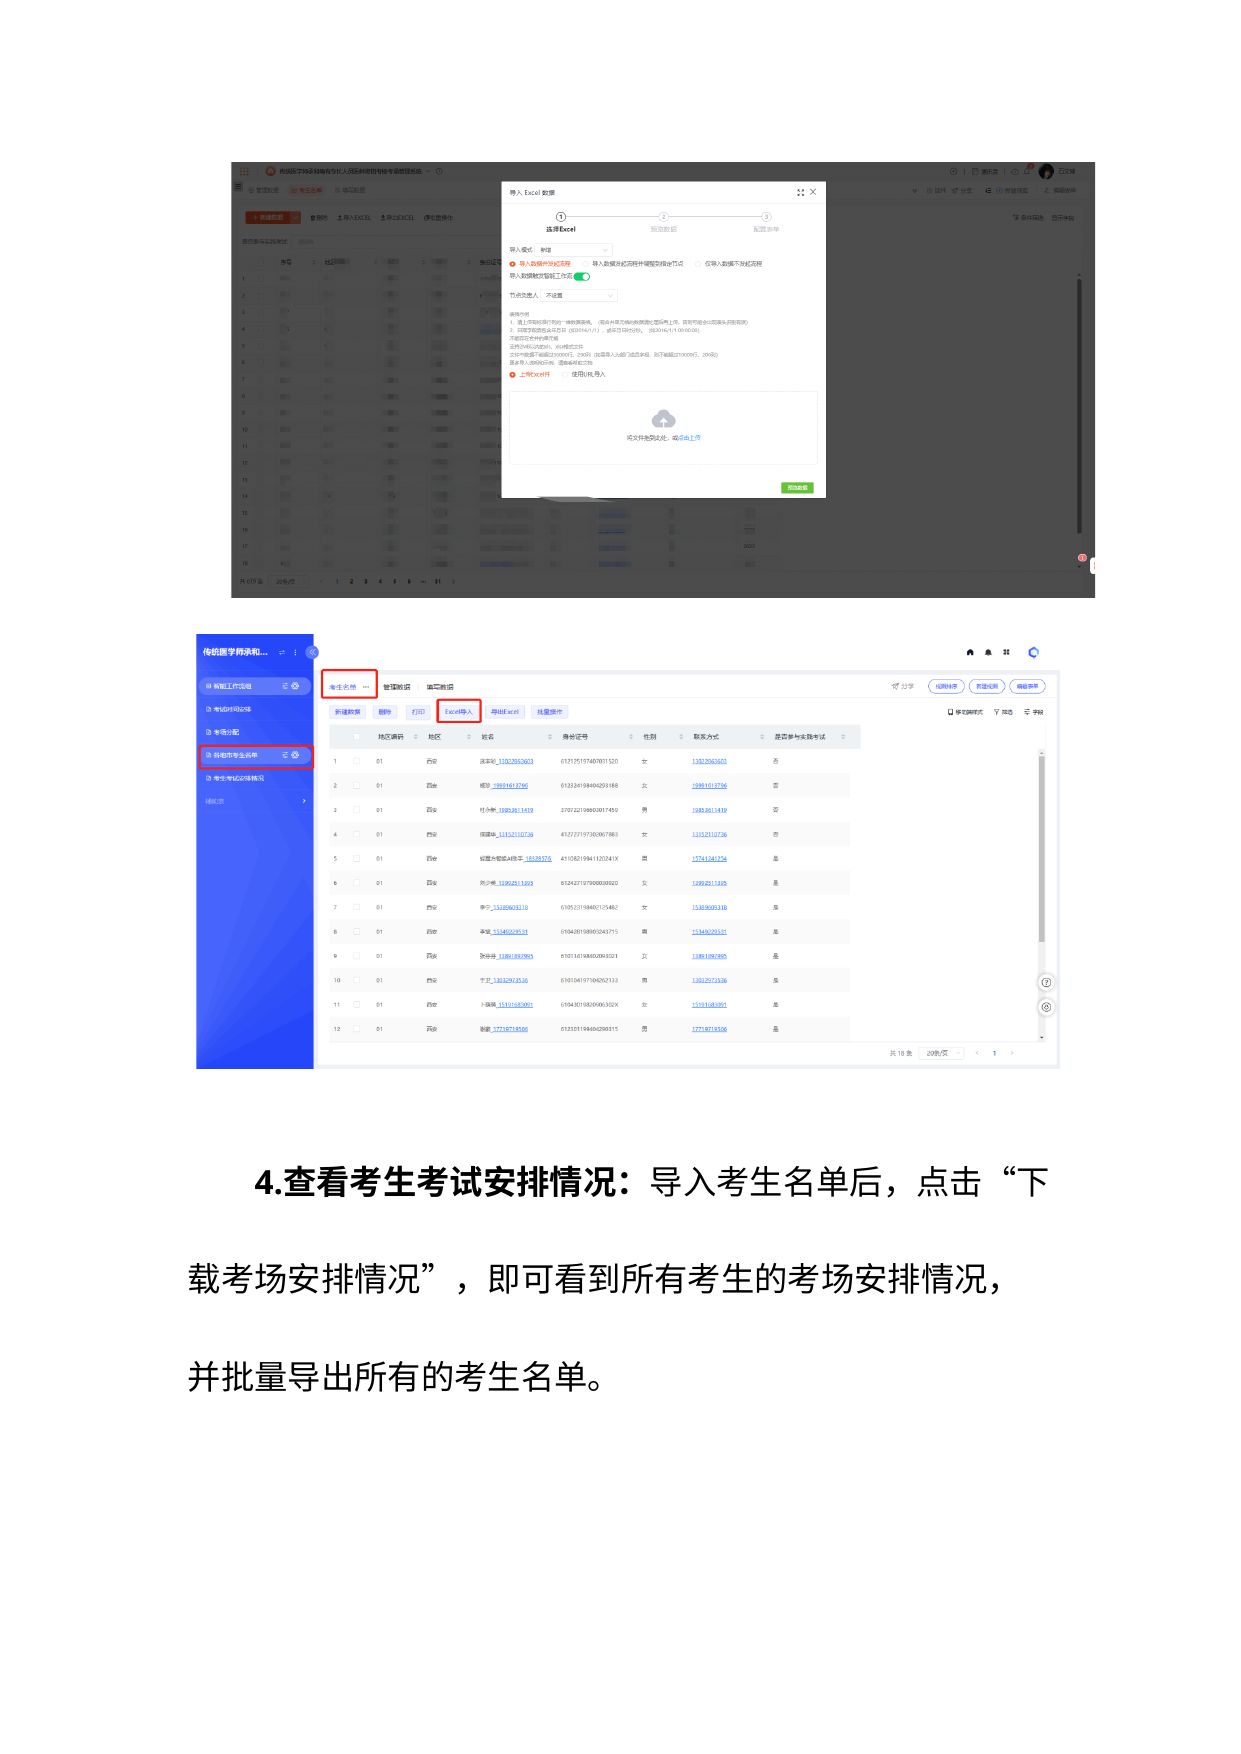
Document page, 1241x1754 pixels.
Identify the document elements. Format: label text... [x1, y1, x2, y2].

picture [231, 162, 1096, 598]
list 4.查看考生考试安排情况：导入考生名单后，点击“下载考场安排情况”，即可看到所有考生的考场安排情况，并批量导出所有的考生名单。 [187, 1147, 1053, 1407]
picture [196, 634, 1061, 1069]
